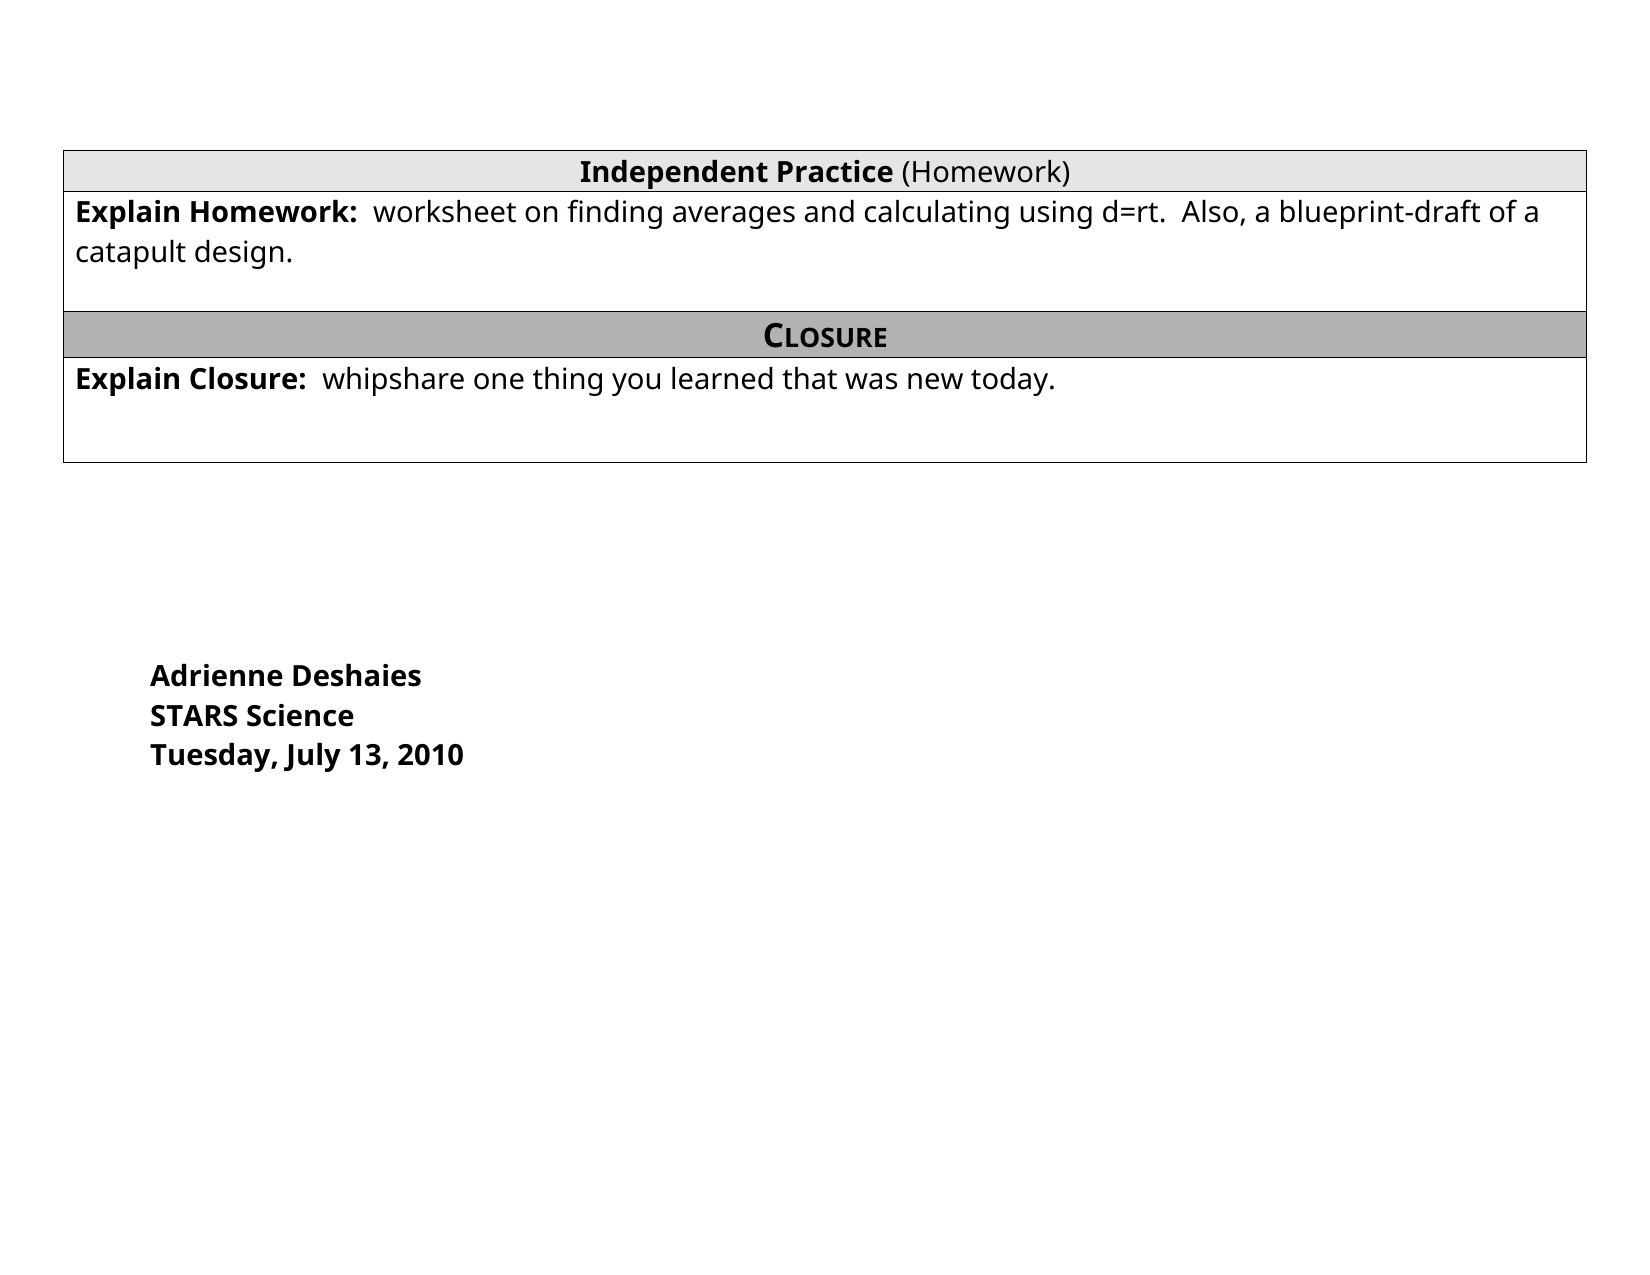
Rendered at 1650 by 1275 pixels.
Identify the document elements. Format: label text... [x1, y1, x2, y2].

table_cell Closure [64, 312, 1586, 357]
table_cell Explain Homework: worksheet on finding averages and calculating using d=rt. Also, a blueprint-draft of a catapult design. [64, 192, 1586, 311]
table_cell Explain Closure: whipshare one thing you learned that was new today. [64, 358, 1586, 462]
title Adrienne Deshaies [150, 655, 1500, 695]
table_cell Independent Practice (Homework) [64, 151, 1586, 191]
title STARS Science [150, 695, 1500, 735]
title Tuesday, July 13, 2010 [150, 735, 1500, 774]
